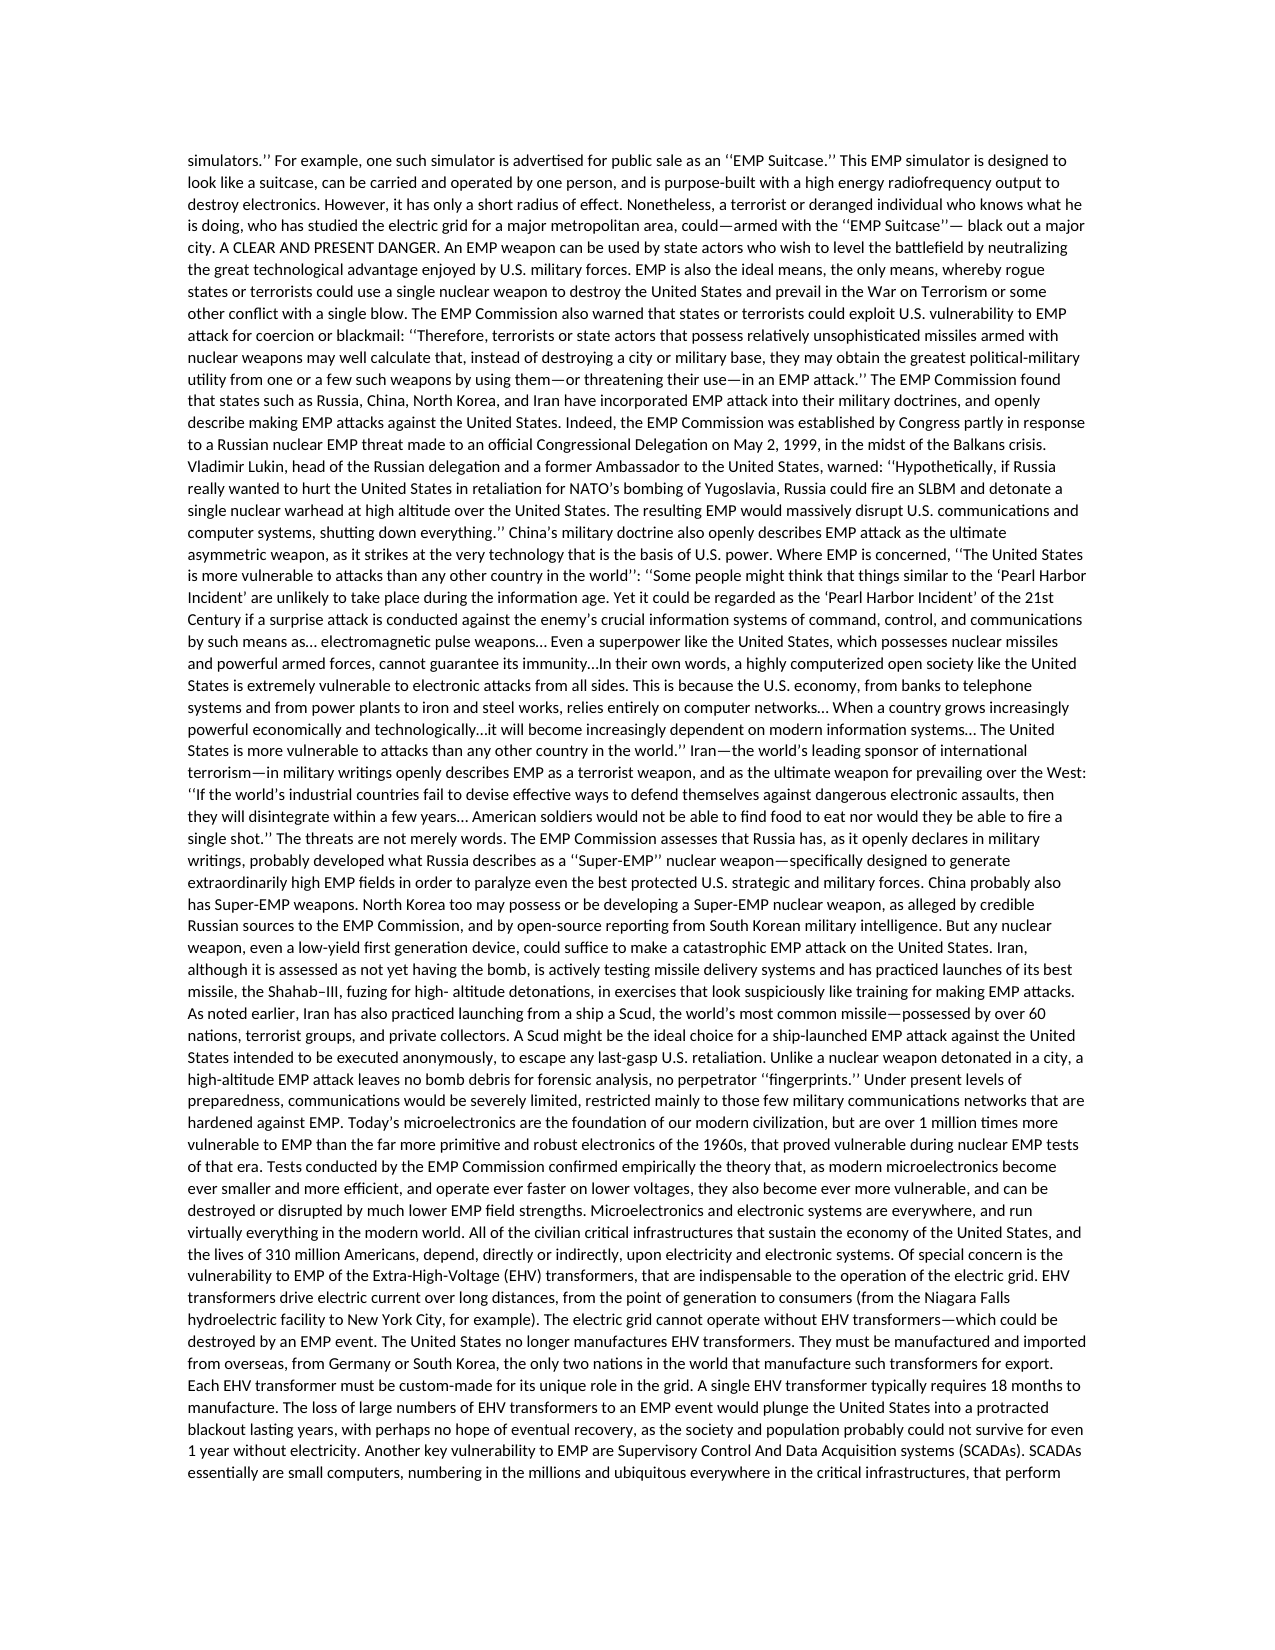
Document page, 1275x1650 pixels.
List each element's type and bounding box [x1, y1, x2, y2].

text [187, 150, 1087, 1483]
